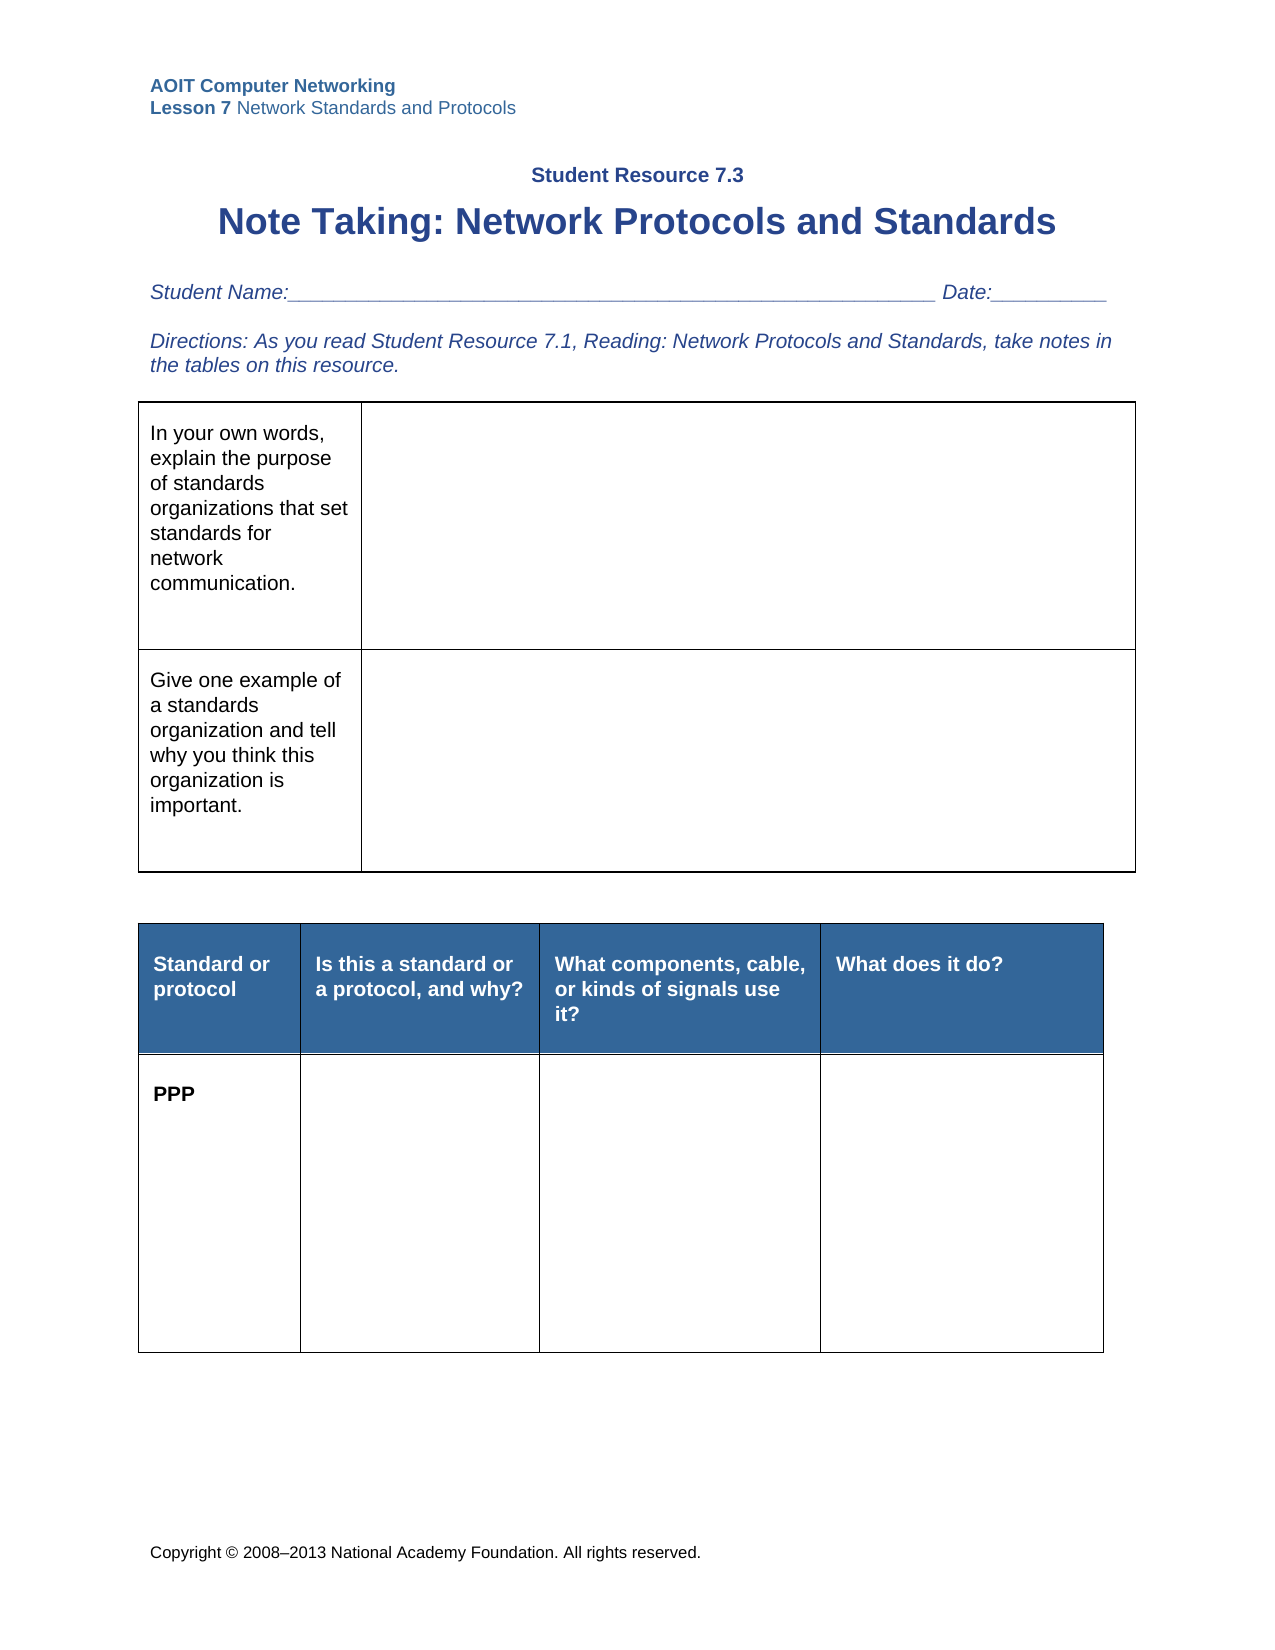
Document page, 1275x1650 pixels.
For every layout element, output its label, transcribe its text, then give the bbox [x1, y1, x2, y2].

table_header What components, cable, or kinds of signals use it? [540, 924, 820, 1053]
table_cell [821, 1055, 1103, 1352]
table_cell [301, 1055, 539, 1352]
title Note Taking: Network Protocols and Standards [150, 199, 1125, 242]
table_cell PPP [139, 1055, 300, 1352]
text Directions: As you read Student Resource 7.1, Reading: Network Protocols and Standards, take notes in the tables on this resource. [150, 328, 1125, 376]
table_header What does it do? [821, 924, 1103, 1053]
table_cell Give one example of a standards organization and tell why you think this organization is important. [139, 650, 361, 871]
table_header [362, 403, 1135, 649]
table_cell [540, 1055, 820, 1352]
table_header Standard or protocol [139, 924, 300, 1053]
text Student Resource 7.3 [150, 162, 1125, 186]
table_header Is this a standard or a protocol, and why? [301, 924, 539, 1053]
table_cell [362, 650, 1135, 871]
table_header In your own words, explain the purpose of standards organizations that set standards for network communication. [139, 403, 361, 649]
text Student Name:________________________________________________________ Date:__________ [150, 279, 1125, 303]
